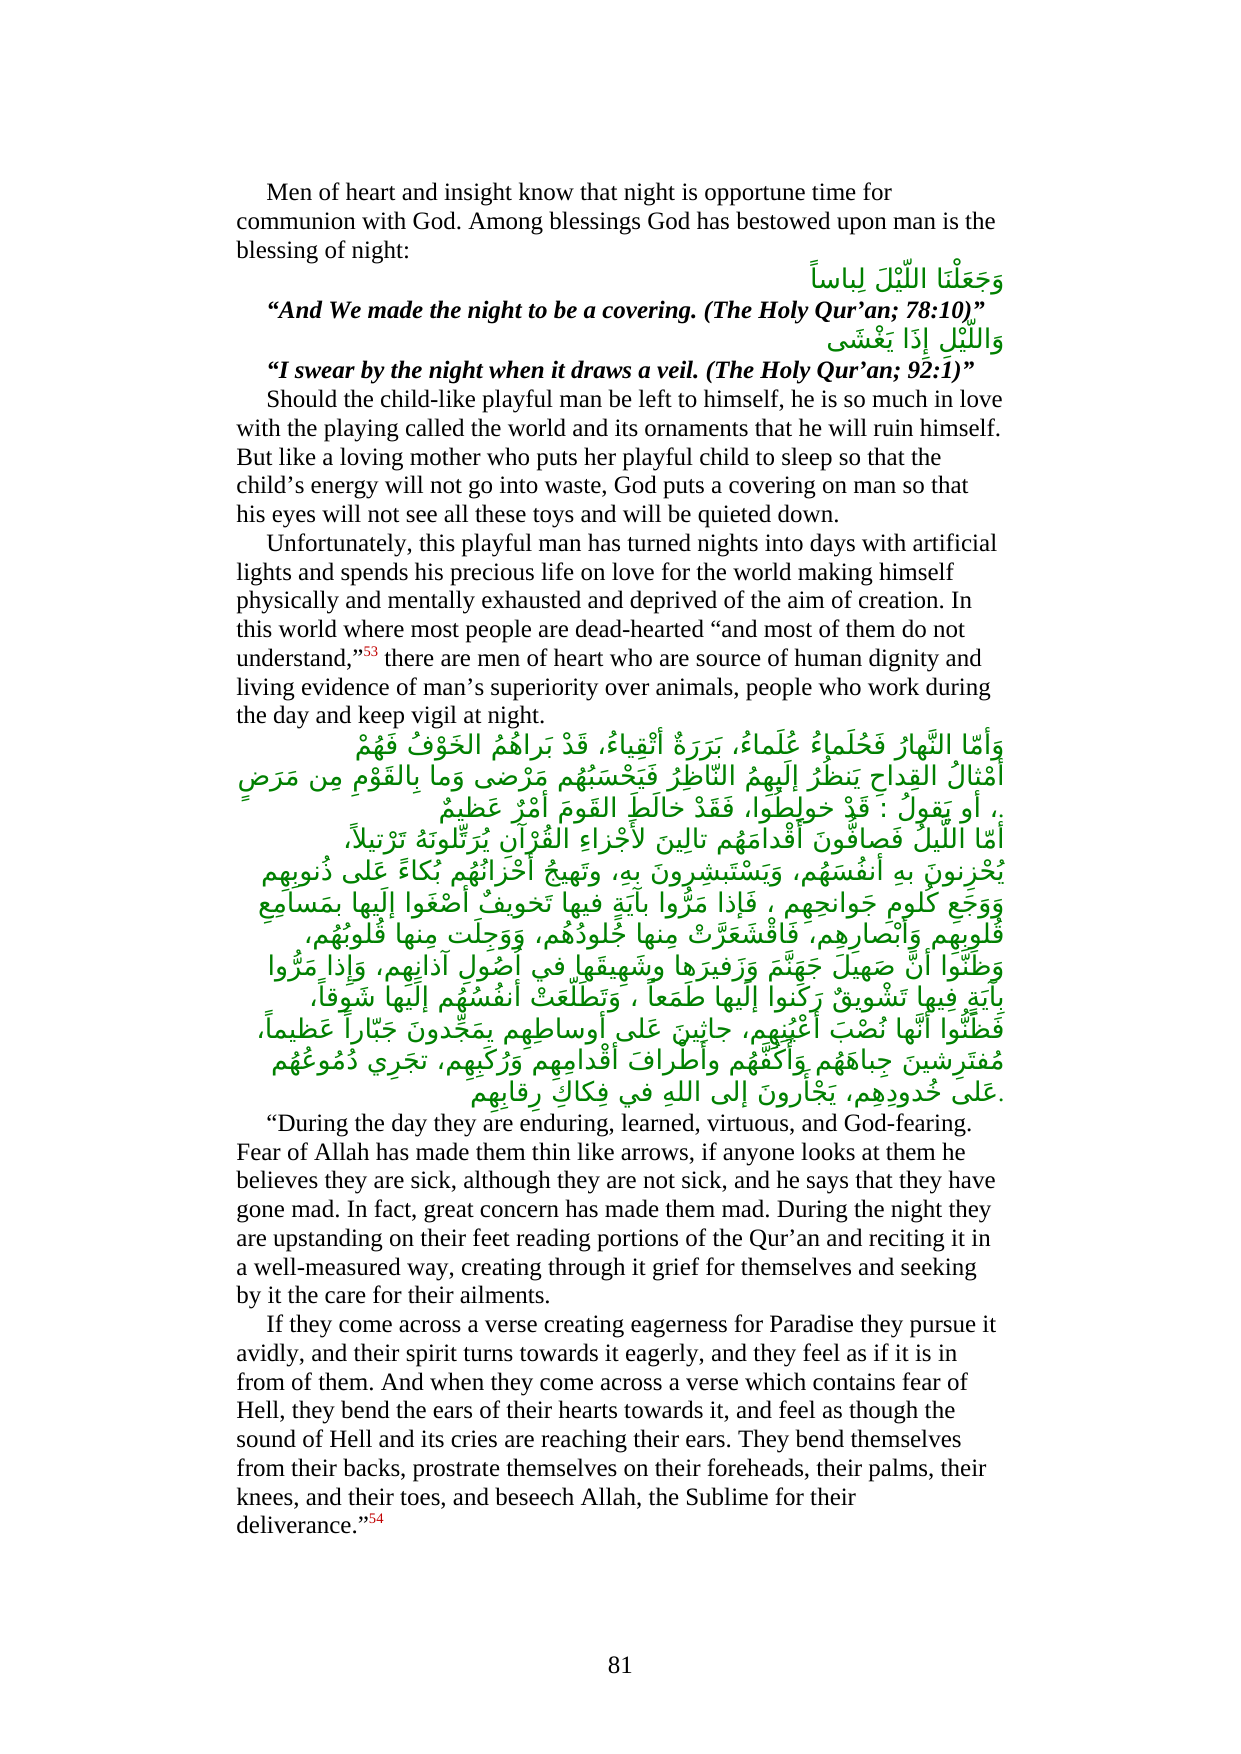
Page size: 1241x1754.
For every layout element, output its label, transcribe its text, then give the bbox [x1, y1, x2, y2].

text Men of heart and insight know that night is opportune time for communion with God. Among blessings God has bestowed upon man is the blessing of night: [236, 177, 1004, 263]
text أمّا اللَّيلُ فَصافُّونَ أَقْدامَهُم تالِينَ لأَجْزاءِ القُرْآنِ يُرَتِّلونَهُ تَرْتيلاً، يُحْزِنونَ بهِ أنفُسَهُم، وَيَسْتَبشِرونَ بهِ، وتَهيجُ أحْزانُهُم بُكاءً عَلى ذُنوبِهِم وَوَجَعِ كُلومِ جَوانحِهِم ، فَإذا مَرُّوا بآيَةٍ فيها تَخويفٌ أصْغَوا إلَيها بمَسامِعِ قُلوبِهِم وَأبْصارِهِم، فَاقْشَعَرَّتْ مِنها جُلودُهُم، وَوَجِلَت مِنها قُلوبُهُم، وَظَنّوا أنَّ صَهيلَ جَهَنَّمَ وَزَفيرَها وشَهِيقَها في اُصُولِ آذانِهِم، وَإِذا مَرُّوا بِآيَةٍ فِيها تَشْويقٌ رَكَنوا إلَيها طَمَعاً ، وَتَطَلّعَتْ أنفُسُهُم إلَيها شَوقاً، فَظَنُّوا أنَّها نُصْبَ أعْيُنِهِم، جاثِينَ عَلى أوساطِهِم يمَجِّدونَ جَبّاراً عَظيماً، مُفتَرِشينَ جِباهَهُم وَأَكُفَّهُم وأطْرافَ أقْدامِهِم وَرُكَبِهِم، تجَرِي دُمُوعُهُم عَلى خُدودِهِم، يَجْأَرونَ إلى اللهِ في فِكاكِ رِقابِهِم. [236, 824, 1004, 1108]
text “I swear by the night when it draws a veil. (The Holy Qur’an; 92:1)” [236, 355, 1004, 384]
text “And We made the night to be a covering. (The Holy Qur’an; 78:10)” [236, 295, 1004, 324]
text Should the child-like playful man be left to himself, he is so much in love with the playing called the world and its ornaments that he will ruin himself. But like a loving mother who puts her playful child to sleep so that the child’s energy will not go into waste, God puts a covering on man so that his eyes will not see all these toys and will be quieted down. [236, 384, 1004, 528]
text “During the day they are enduring, learned, virtuous, and God-fearing. Fear of Allah has made them thin like arrows, if anyone looks at them he believes they are sick, although they are not sick, and he says that they have gone mad. In fact, great concern has made them mad. During the night they are upstanding on their feet reading portions of the Qur’an and reciting it in a well-measured way, creating through it grief for themselves and seeking by it the care for their ailments. [236, 1108, 1004, 1309]
text Unfortunately, this playful man has turned nights into days with artificial lights and spends his precious life on love for the world making himself physically and mentally exhausted and deprived of the aim of creation. In this world where most people are dead-hearted “and most of them do not understand,”53 there are men of heart who are source of human dignity and living evidence of man’s superiority over animals, people who work during the day and keep vigil at night. [236, 528, 1004, 729]
text If they come across a verse creating eagerness for Paradise they pursue it avidly, and their spirit turns towards it eagerly, and they feel as if it is in from of them. And when they come across a verse which contains fear of Hell, they bend the ears of their hearts towards it, and feel as though the sound of Hell and its cries are reaching their ears. They bend themselves from their backs, prostrate themselves on their foreheads, their palms, their knees, and their toes, and beseech Allah, the Sublime for their deliverance.”54 [236, 1309, 1004, 1539]
text وَجَعَلْنَا اللّيْلَ لِباساً [236, 263, 1004, 295]
text وَأمّا النَّهارُ فَحُلَماءُ عُلَماءُ، بَرَرَةٌ أتْقِياءُ، قَدْ بَراهُمُ الخَوْفُ فَهُمْ أمْثالُ القِداحِ يَنظُرُ إلَيهِمُ النّاظِرُ فَيَحْسَبُهُم مَرْضى وَما بِالقَوْمِ مِن مَرَضٍ ، أو يَقولُ : قَدْ خولِطُوا، فَقَدْ خالَطَ القَومَ أمْرٌ عَظيمٌ. [236, 729, 1004, 824]
text وَاللّيْلِ إِذَا يَغْشَى [236, 324, 1004, 355]
